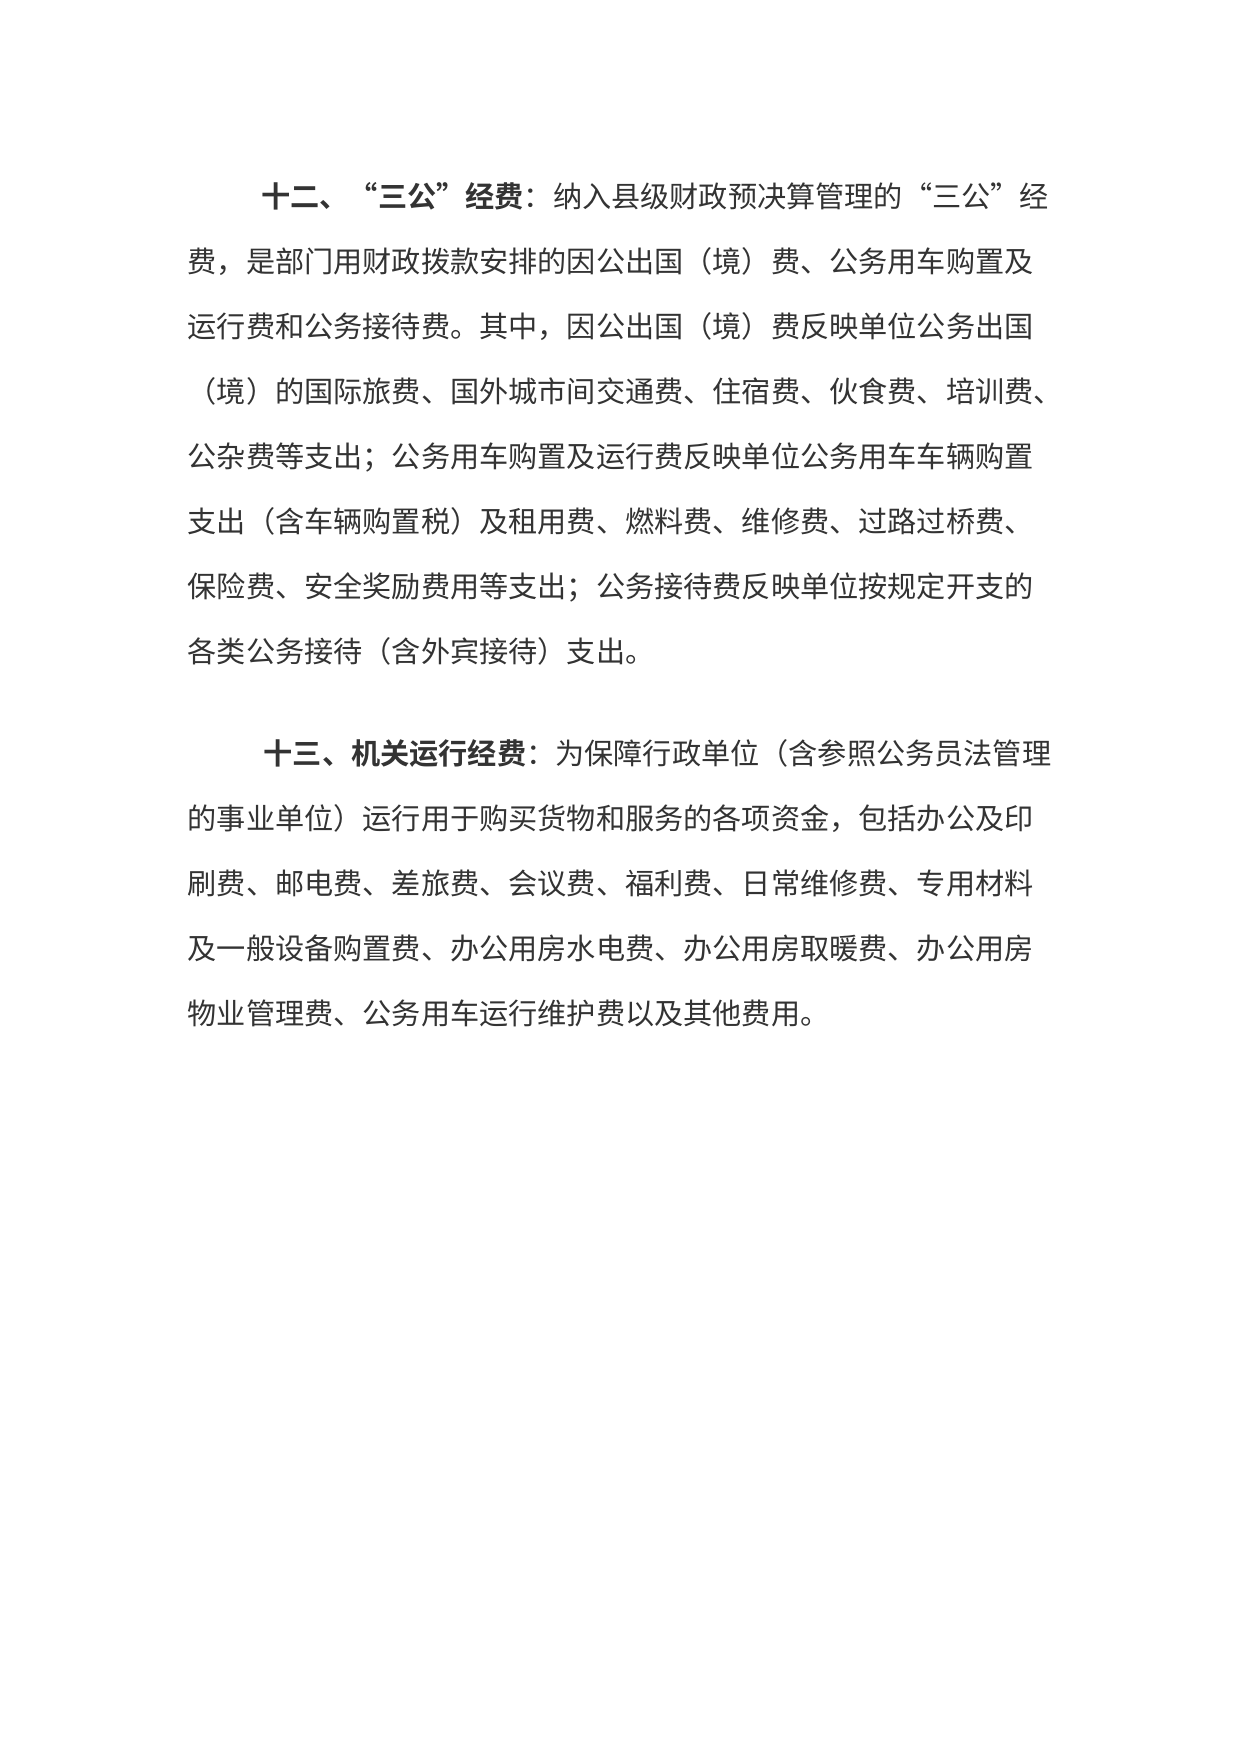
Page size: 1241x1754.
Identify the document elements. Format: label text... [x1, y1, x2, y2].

text 十二、“三公”经费：纳入县级财政预决算管理的“三公”经费，是部门用财政拨款安排的因公出国（境）费、公务用车购置及运行费和公务接待费。其中，因公出国（境）费反映单位公务出国（境）的国际旅费、国外城市间交通费、住宿费、伙食费、培训费、公杂费等支出；公务用车购置及运行费反映单位公务用车车辆购置支出（含车辆购置税）及租用费、燃料费、维修费、过路过桥费、保险费、安全奖励费用等支出；公务接待费反映单位按规定开支的各类公务接待（含外宾接待）支出。 [187, 162, 1053, 682]
text 十三、机关运行经费：为保障行政单位（含参照公务员法管理的事业单位）运行用于购买货物和服务的各项资金，包括办公及印刷费、邮电费、差旅费、会议费、福利费、日常维修费、专用材料及一般设备购置费、办公用房水电费、办公用房取暖费、办公用房物业管理费、公务用车运行维护费以及其他费用。 [187, 719, 1053, 1044]
